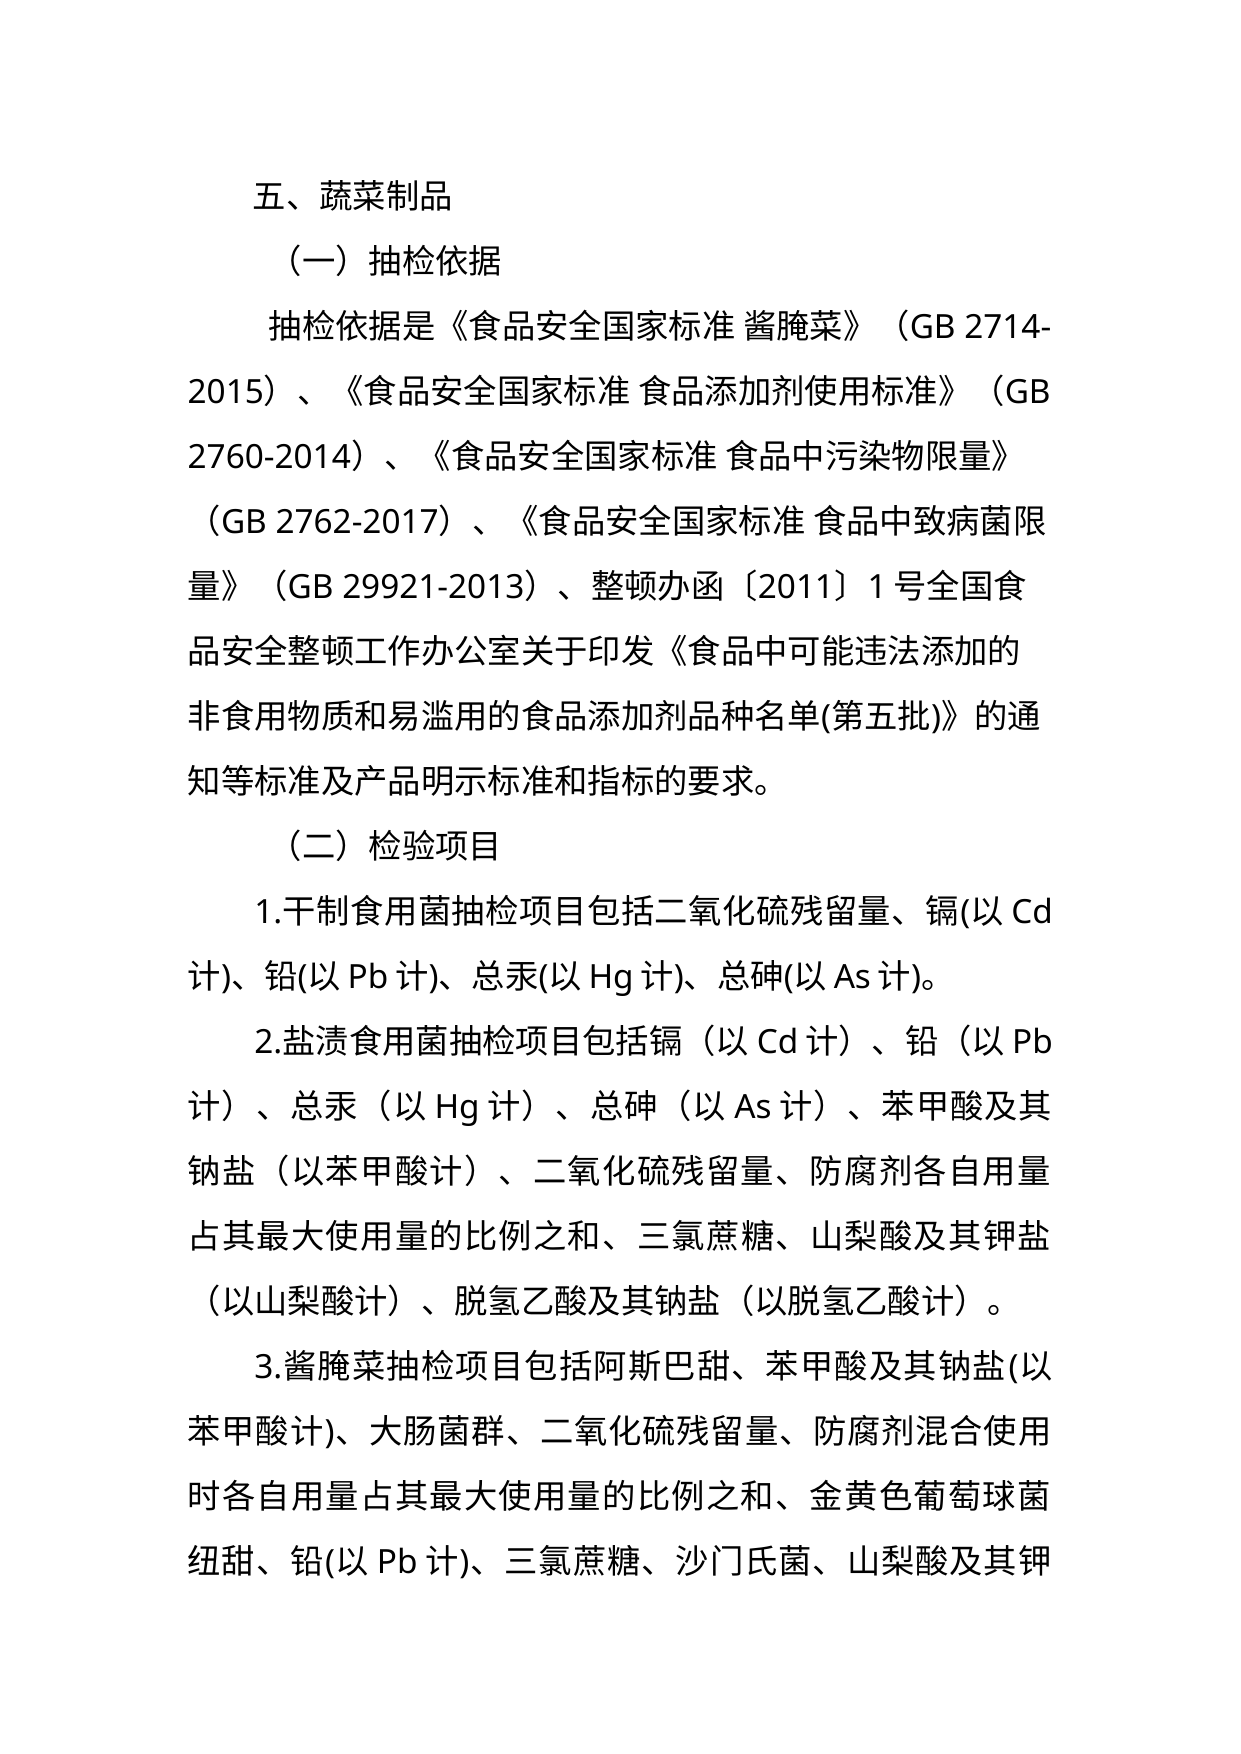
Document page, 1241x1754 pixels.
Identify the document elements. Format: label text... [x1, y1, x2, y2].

text 2.盐渍食用菌抽检项目包括镉（以Cd计）、铅（以Pb计）、总汞（以Hg计）、总砷（以As计）、苯甲酸及其钠盐（以苯甲酸计）、二氧化硫残留量、防腐剂各自用量占其最大使用量的比例之和、三氯蔗糖、山梨酸及其钾盐（以山梨酸计）、脱氢乙酸及其钠盐（以脱氢乙酸计）。 [187, 1007, 1053, 1332]
list 五、蔬菜制品 [187, 162, 1053, 227]
text （二）检验项目 [187, 812, 1053, 877]
text 1.干制食用菌抽检项目包括二氧化硫残留量、镉(以Cd计)、铅(以Pb计)、总汞(以Hg计)、总砷(以As计)。 [187, 877, 1053, 1007]
text （一）抽检依据 [187, 227, 1053, 292]
text 抽检依据是《食品安全国家标准 酱腌菜》（GB 2714-2015）、《食品安全国家标准 食品添加剂使用标准》（GB 2760-2014）、《食品安全国家标准 食品中污染物限量》（GB 2762-2017）、《食品安全国家标准 食品中致病菌限量》（GB 29921-2013）、整顿办函〔2011〕1号全国食品安全整顿工作办公室关于印发《食品中可能违法添加的非食用物质和易滥用的食品添加剂品种名单(第五批)》的通知等标准及产品明示标准和指标的要求。 [187, 292, 1053, 812]
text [187, 1332, 1053, 1592]
